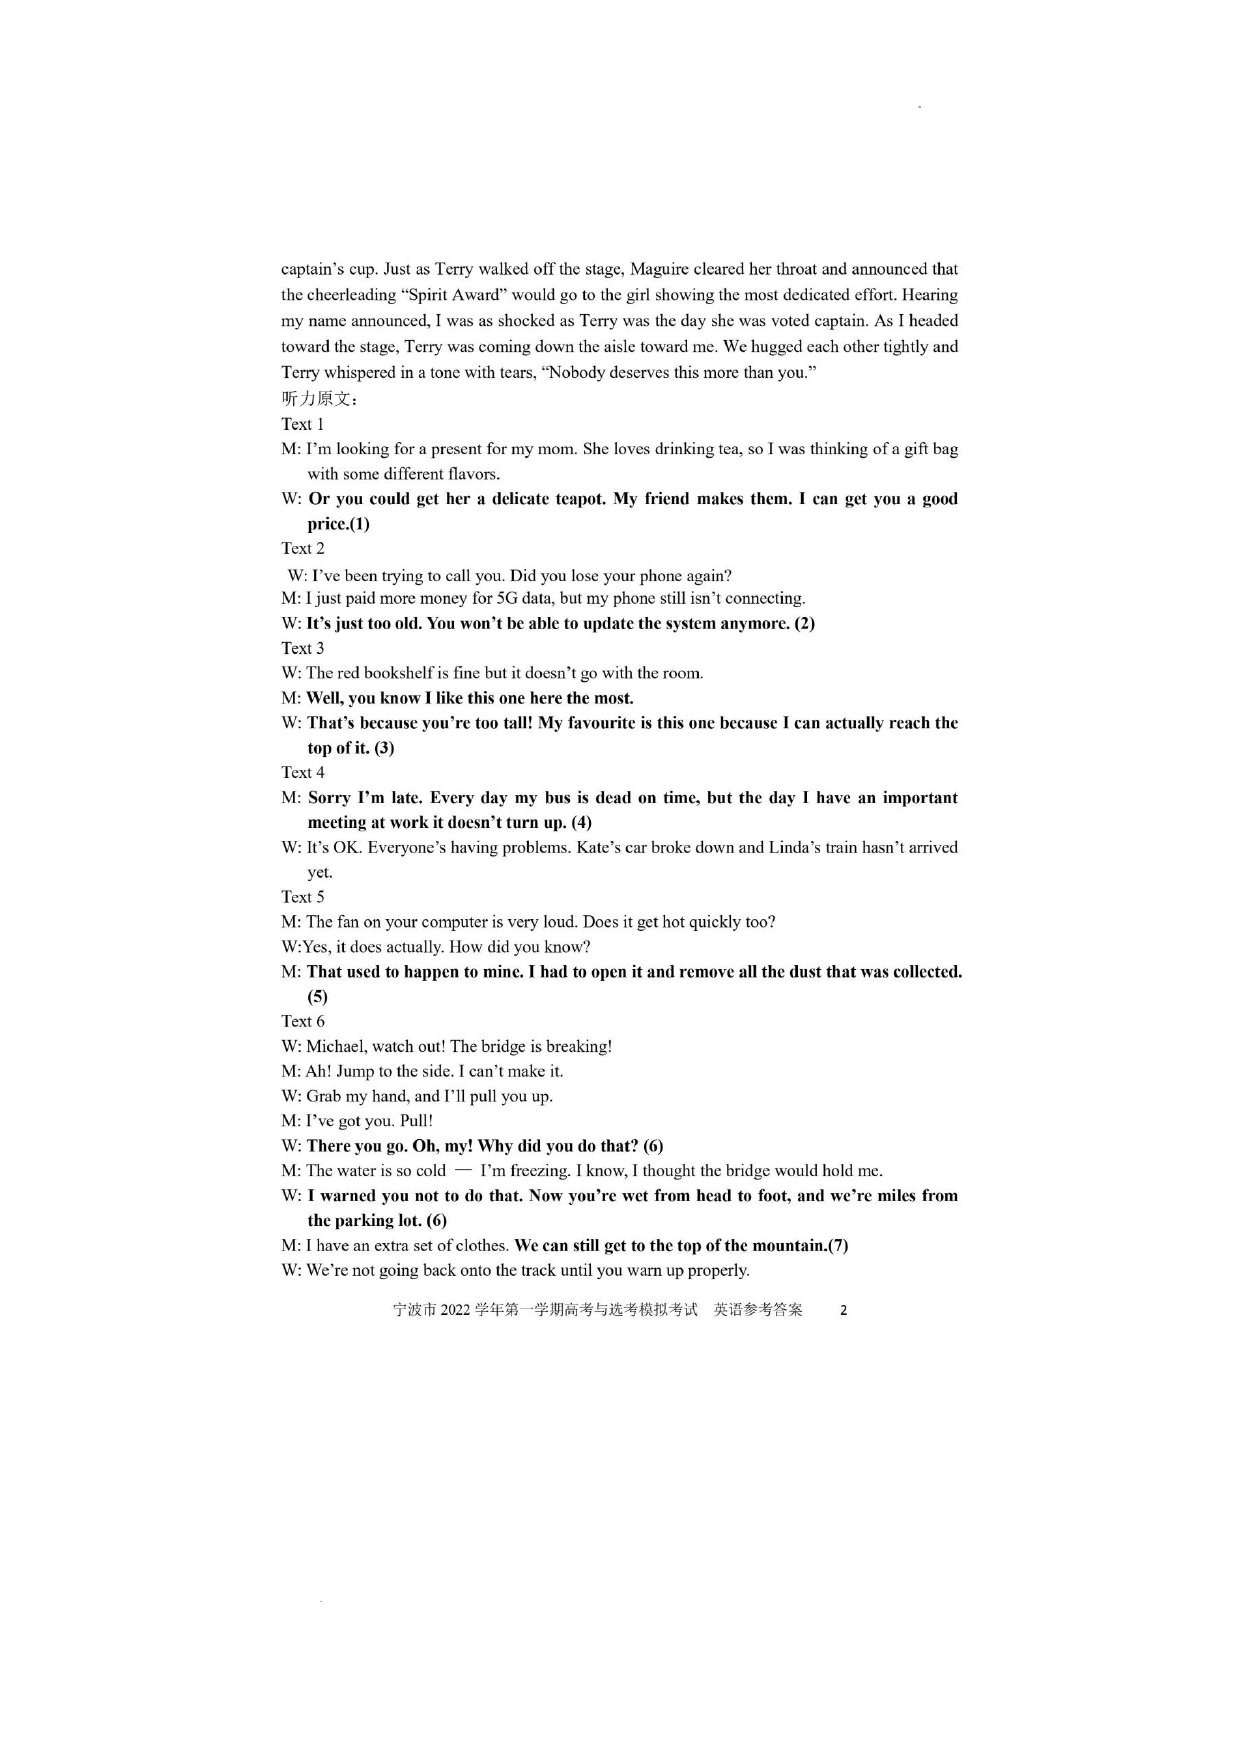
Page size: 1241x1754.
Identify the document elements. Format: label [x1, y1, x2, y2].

picture [187, 162, 1052, 1384]
